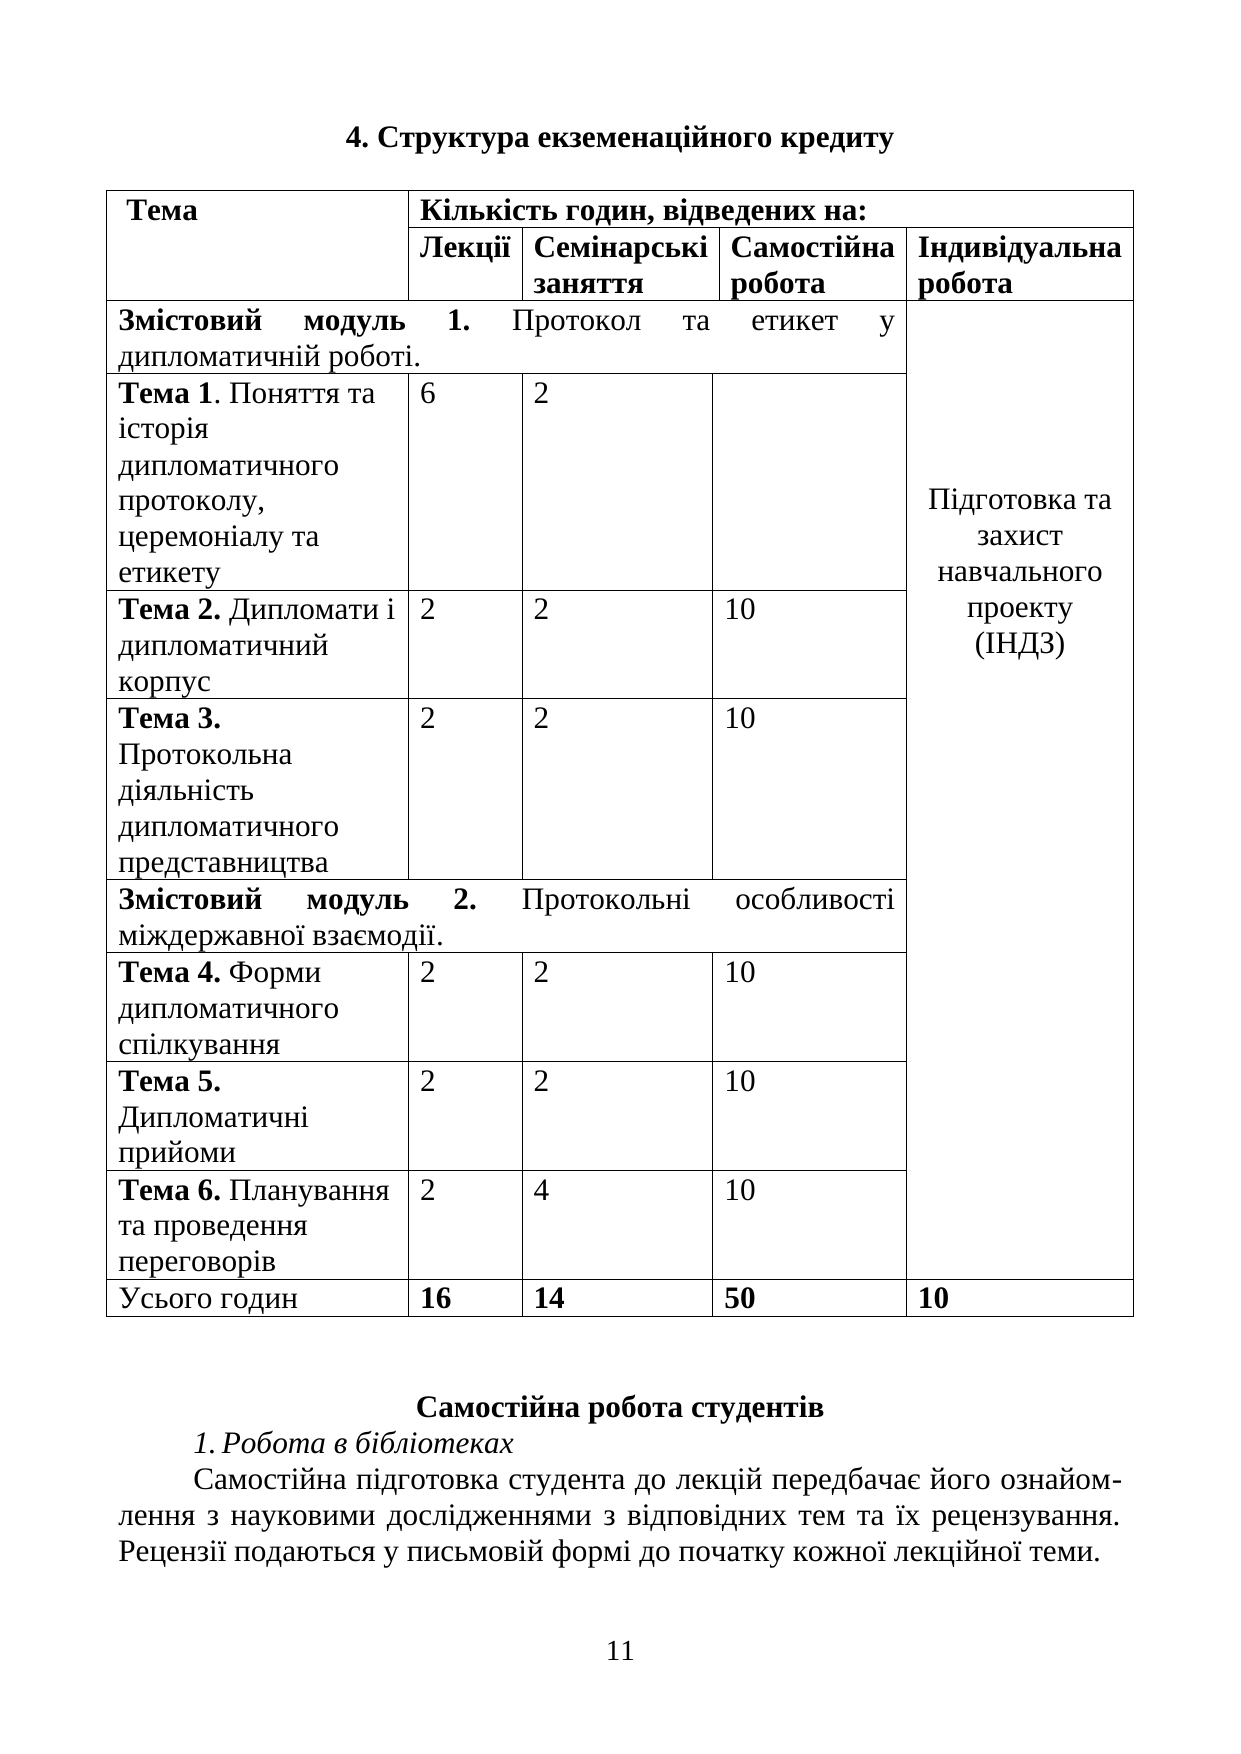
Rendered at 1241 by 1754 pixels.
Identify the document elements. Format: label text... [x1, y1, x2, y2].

table_cell Усього годин [107, 1280, 408, 1316]
table_cell Самостійна робота [720, 228, 906, 300]
table_cell 4 [523, 1171, 712, 1278]
text Самостійна робота студентів [118, 1388, 1122, 1424]
table_cell 2 [409, 591, 522, 698]
table_cell Тема 1. Поняття та історія дипломатичного протоколу, церемоніалу та етикету [107, 374, 408, 589]
table_cell 10 [713, 1062, 906, 1170]
table_cell Індивідуальна робота [907, 228, 1133, 300]
table_cell Тема 4. Форми дипломатичного спілкування [107, 953, 408, 1061]
table_cell 2 [409, 953, 522, 1061]
table_cell [713, 374, 906, 589]
text 4. Структура екземенаційного кредиту [118, 118, 1122, 154]
table_cell Лекції [409, 228, 522, 300]
table_cell 10 [713, 591, 906, 698]
table_cell 10 [907, 1280, 1133, 1316]
table_cell Тема 2. Дипломати і дипломатичний корпус [107, 591, 408, 698]
table_cell Змістовий модуль 2. Протокольні особливості міждержавної взаємодії. [107, 880, 906, 952]
table_cell 10 [713, 699, 906, 879]
table_cell Тема 5. Дипломатичні прийоми [107, 1062, 408, 1170]
table_header Тема [107, 191, 408, 300]
table_cell 2 [409, 699, 522, 879]
table_cell 2 [523, 699, 712, 879]
table_cell 2 [409, 1171, 522, 1278]
table_cell 2 [523, 374, 712, 589]
table_cell 50 [713, 1280, 906, 1316]
table_cell 2 [523, 1062, 712, 1170]
table_cell 10 [713, 1171, 906, 1278]
table_cell Семінарські заняття [523, 228, 719, 300]
table_cell 2 [523, 953, 712, 1061]
table_cell 6 [409, 374, 522, 589]
table_cell 2 [523, 591, 712, 698]
table_cell Змістовий модуль 1. Протокол та етикет у дипломатичній роботі. [107, 301, 906, 373]
table_header Кількість годин, відведених на: [409, 191, 1133, 227]
table_cell 16 [409, 1280, 522, 1316]
table_cell 14 [523, 1280, 712, 1316]
table_cell Тема 6. Планування та проведення переговорів [107, 1171, 408, 1278]
table_cell Тема 3. Протокольна діяльність дипломатичного представництва [107, 699, 408, 879]
table_cell 10 [713, 953, 906, 1061]
table_cell 2 [409, 1062, 522, 1170]
table_cell Підготовка та захист навчального проекту (ІНДЗ) [907, 301, 1133, 1278]
list Робота в бібліотеках [118, 1424, 1122, 1460]
text Самостійна підготовка студента до лекцій передбачає його ознайомлення з науковими дослідженнями з відповідних тем та їх рецензування. Рецензії подаються у письмовій формі до початку кожної лекційної теми. [118, 1460, 1122, 1568]
